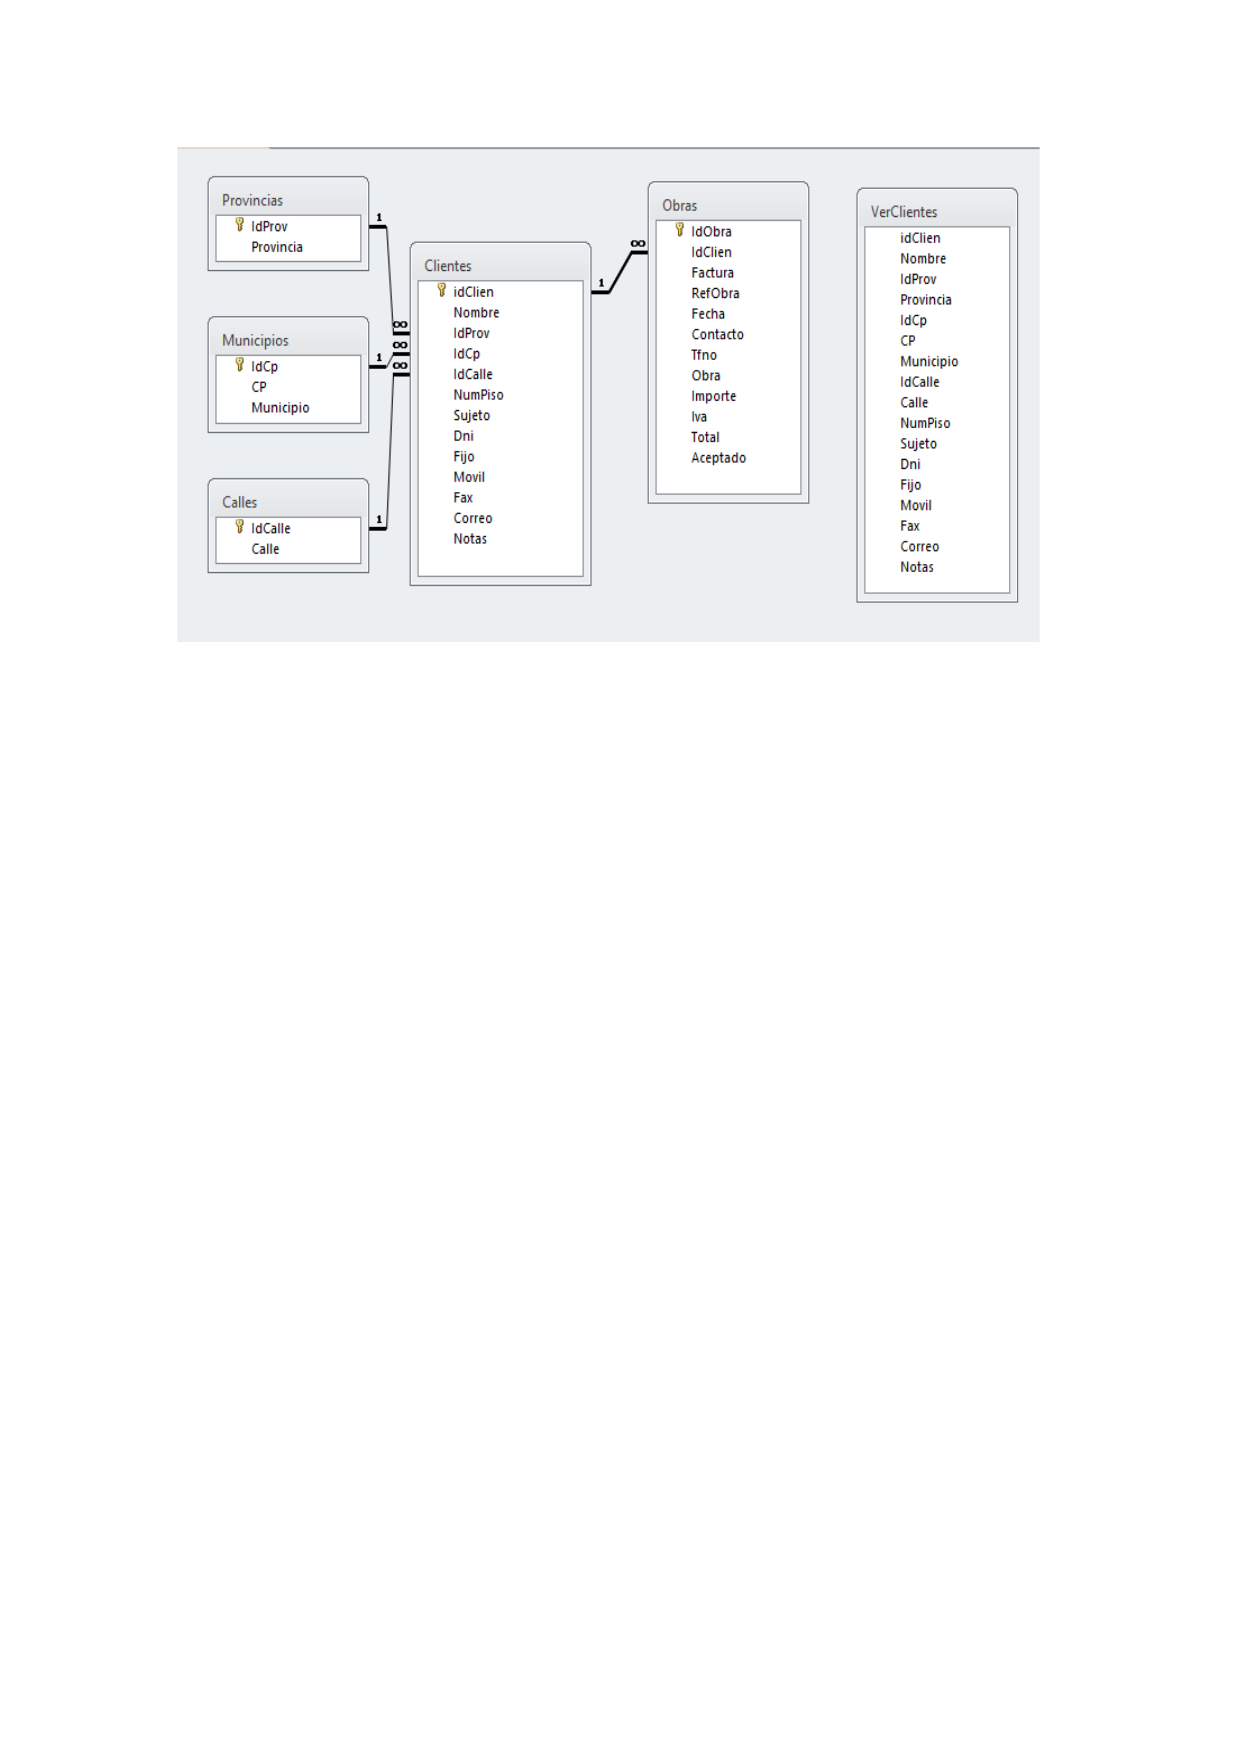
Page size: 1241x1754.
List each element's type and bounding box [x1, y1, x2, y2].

picture [177, 147, 1040, 642]
